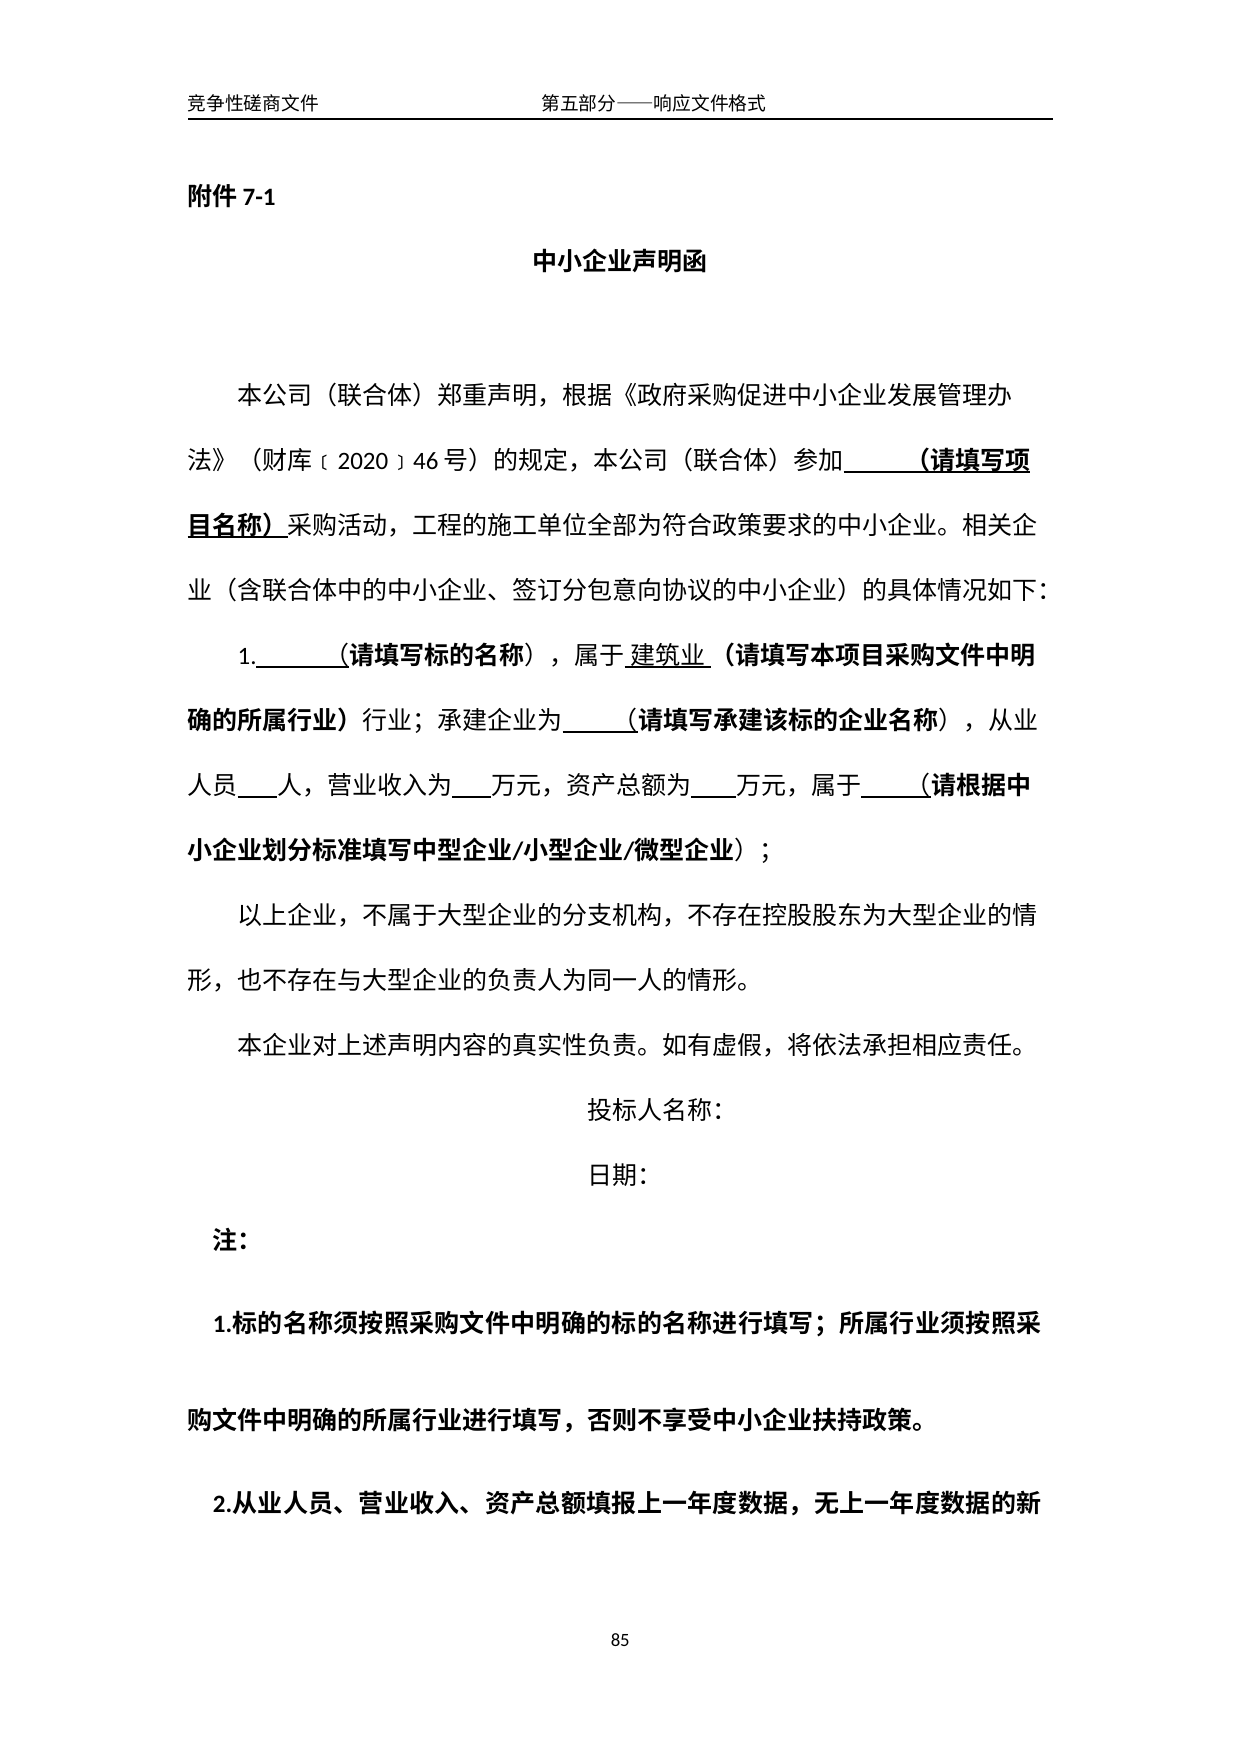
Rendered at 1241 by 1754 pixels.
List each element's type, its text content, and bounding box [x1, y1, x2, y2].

text 日期： [587, 1141, 1053, 1206]
text 1.标的名称须按照采购文件中明确的标的名称进行填写；所属行业须按照采购文件中明确的所属行业进行填写，否则不享受中小企业扶持政策。 [187, 1289, 1044, 1451]
text 以上企业，不属于大型企业的分支机构，不存在控股股东为大型企业的情形，也不存在与大型企业的负责人为同一人的情形。 [187, 881, 1053, 1011]
text 附件7-1 [187, 162, 1053, 227]
text 注： [187, 1206, 1044, 1271]
text 1. （请填写标的名称），属于 建筑业 （请填写本项目采购文件中明确的所属行业）行业；承建企业为 （请填写承建该标的企业名称），从业人员 人，营业收入为 万元，资产总额为 万元，属于 （请根据中小企业划分标准填写中型企业/小型企业/微型企业）； [187, 621, 1053, 881]
text 投标人名称： [587, 1076, 1053, 1141]
text 中小企业声明函 [187, 227, 1053, 292]
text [187, 1469, 1044, 1534]
text 本企业对上述声明内容的真实性负责。如有虚假，将依法承担相应责任。 [187, 1011, 1053, 1076]
text 本公司（联合体）郑重声明，根据《政府采购促进中小企业发展管理办法》（财库﹝2020﹞46号）的规定，本公司（联合体）参加 （请填写项目名称）采购活动，工程的施工单位全部为符合政策要求的中小企业。相关企业（含联合体中的中小企业、签订分包意向协议的中小企业）的具体情况如下： [187, 361, 1053, 621]
